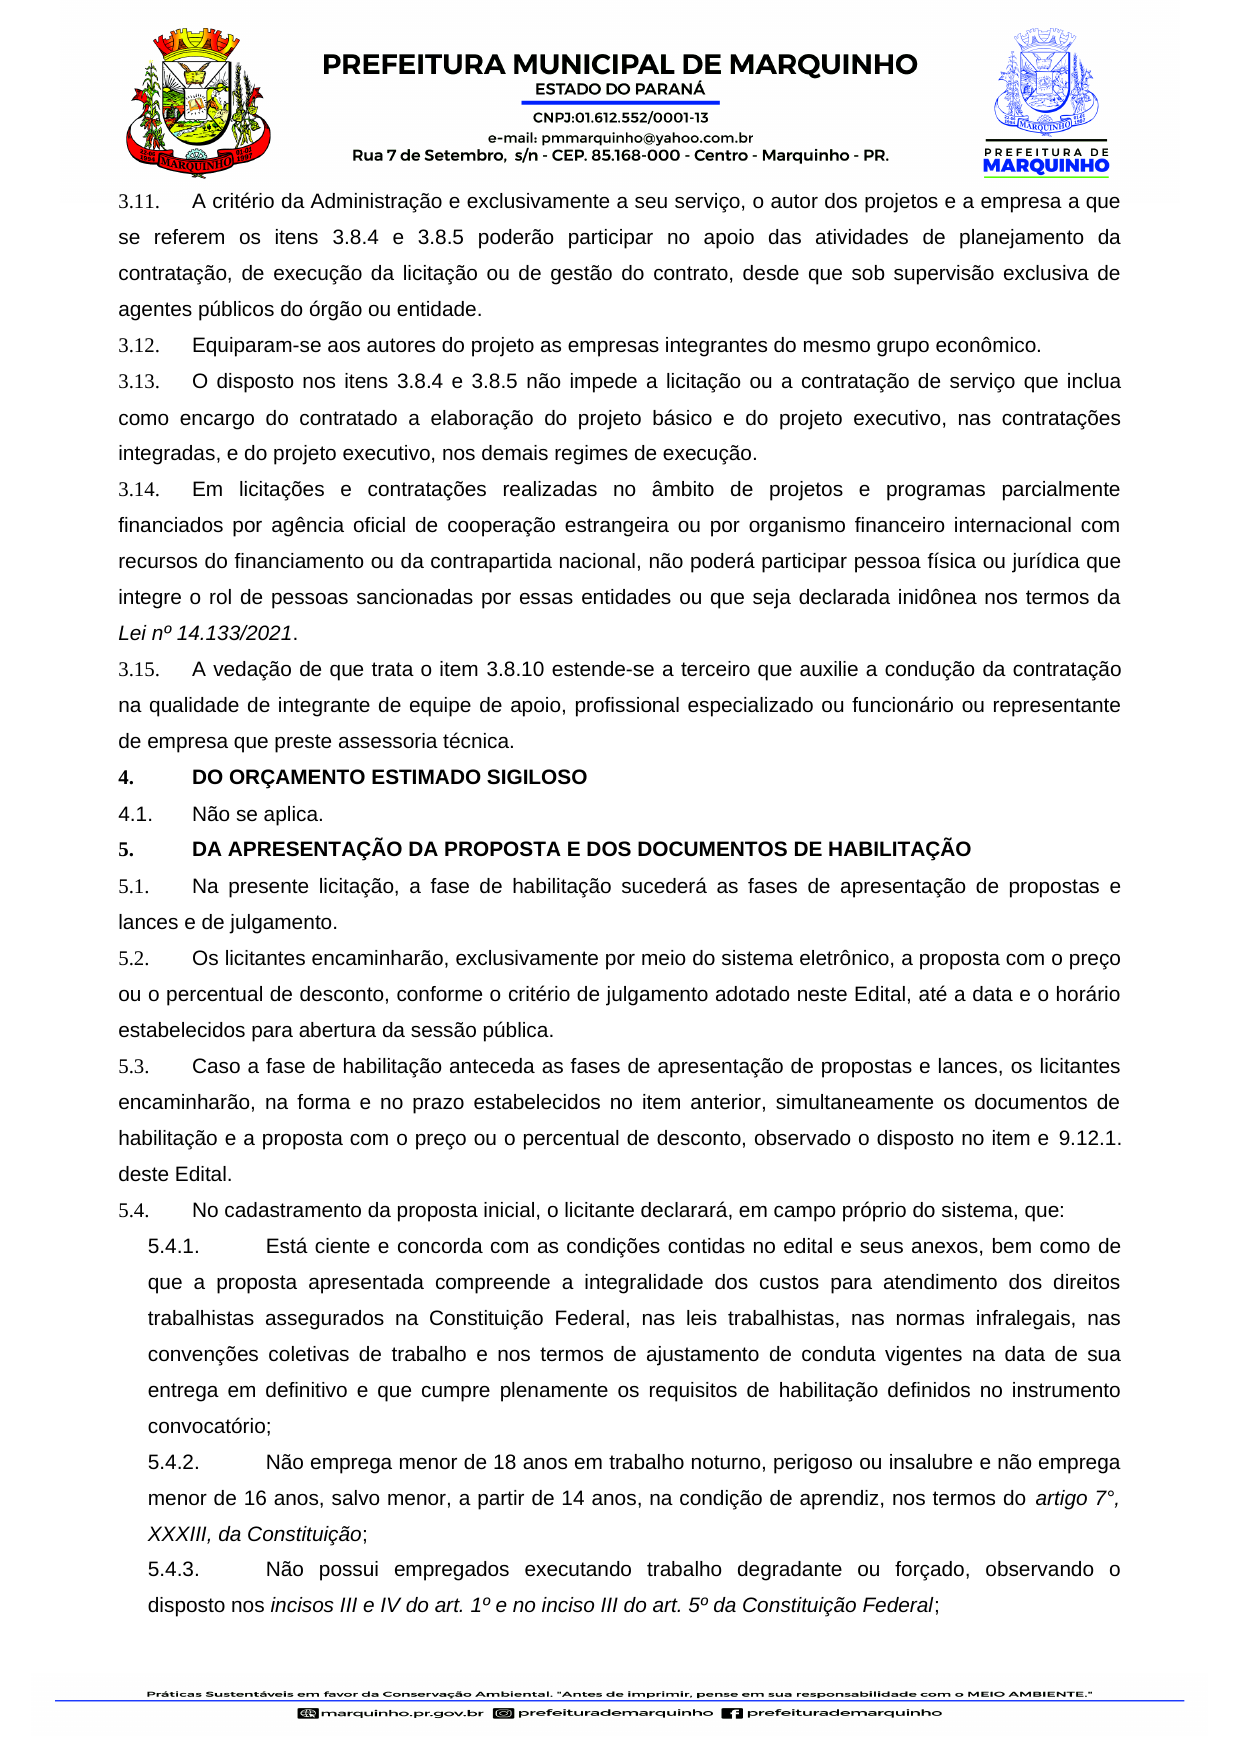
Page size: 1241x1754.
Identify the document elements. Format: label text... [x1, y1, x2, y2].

text No cadastramento da proposta inicial, o licitante declarará, em campo próprio do sistema, que: [118, 1198, 1122, 1222]
text DA APRESENTAÇÃO DA PROPOSTA E DOS DOCUMENTOS DE HABILITAÇÃO [118, 837, 1122, 861]
text Está ciente e concorda com as condições contidas no edital e seus anexos, bem como de que a proposta apresentada compreende a integralidade dos custos para atendimento dos direitos trabalhistas assegurados na Constituição Federal, nas leis trabalhistas, nas normas infralegais, nas convenções coletivas de trabalho e nos termos de ajustamento de conduta vigentes na data de sua entrega em definitivo e que cumpre plenamente os requisitos de habilitação definidos no instrumento convocatório; [148, 1234, 1122, 1437]
text A critério da Administração e exclusivamente a seu serviço, o autor dos projetos e a empresa a que se referem os itens 3.8.4 e 3.8.5 poderão participar no apoio das atividades de planejamento da contratação, de execução da licitação ou de gestão do contrato, desde que sob supervisão exclusiva de agentes públicos do órgão ou entidade. [118, 189, 1122, 321]
text Em licitações e contratações realizadas no âmbito de projetos e programas parcialmente financiados por agência oficial de cooperação estrangeira ou por organismo financeiro internacional com recursos do financiamento ou da contrapartida nacional, não poderá participar pessoa física ou jurídica que integre o rol de pessoas sancionadas por essas entidades ou que seja declarada inidônea nos termos da Lei nº 14.133/2021. [118, 477, 1122, 645]
text DO ORÇAMENTO ESTIMADO SIGILOSO [118, 765, 1122, 789]
text Os licitantes encaminharão, exclusivamente por meio do sistema eletrônico, a proposta com o preço ou o percentual de desconto, conforme o critério de julgamento adotado neste Edital, até a data e o horário estabelecidos para abertura da sessão pública. [118, 946, 1122, 1042]
text Não emprega menor de 18 anos em trabalho noturno, perigoso ou insalubre e não emprega menor de 16 anos, salvo menor, a partir de 14 anos, na condição de aprendiz, nos termos do artigo 7°, XXXIII, da Constituição; [148, 1449, 1122, 1545]
text Na presente licitação, a fase de habilitação sucederá as fases de apresentação de propostas e lances e de julgamento. [118, 873, 1122, 934]
picture [31, 1673, 1208, 1736]
text O disposto nos itens 3.8.4 e 3.8.5 não impede a licitação ou a contratação de serviço que inclua como encargo do contratado a elaboração do projeto básico e do projeto executivo, nas contratações integradas, e do projeto executivo, nos demais regimes de execução. [118, 369, 1122, 465]
text Caso a fase de habilitação anteceda as fases de apresentação de propostas e lances, os licitantes encaminharão, na forma e no prazo estabelecidos no item anterior, simultaneamente os documentos de habilitação e a proposta com o preço ou o percentual de desconto, observado o disposto no item e 9.12.1. deste Edital. [118, 1054, 1122, 1186]
text A vedação de que trata o item 3.8.10 estende-se a terceiro que auxilie a condução da contratação na qualidade de integrante de equipe de apoio, profissional especializado ou funcionário ou representante de empresa que preste assessoria técnica. [118, 657, 1122, 753]
text Equiparam-se aos autores do projeto as empresas integrantes do mesmo grupo econômico. [118, 333, 1122, 357]
picture [60, 0, 1181, 203]
text Não se aplica. [118, 801, 1122, 825]
text Não possui empregados executando trabalho degradante ou forçado, observando o disposto nos incisos III e IV do art. 1º e no inciso III do art. 5º da Constituição Federal; [148, 1557, 1122, 1617]
